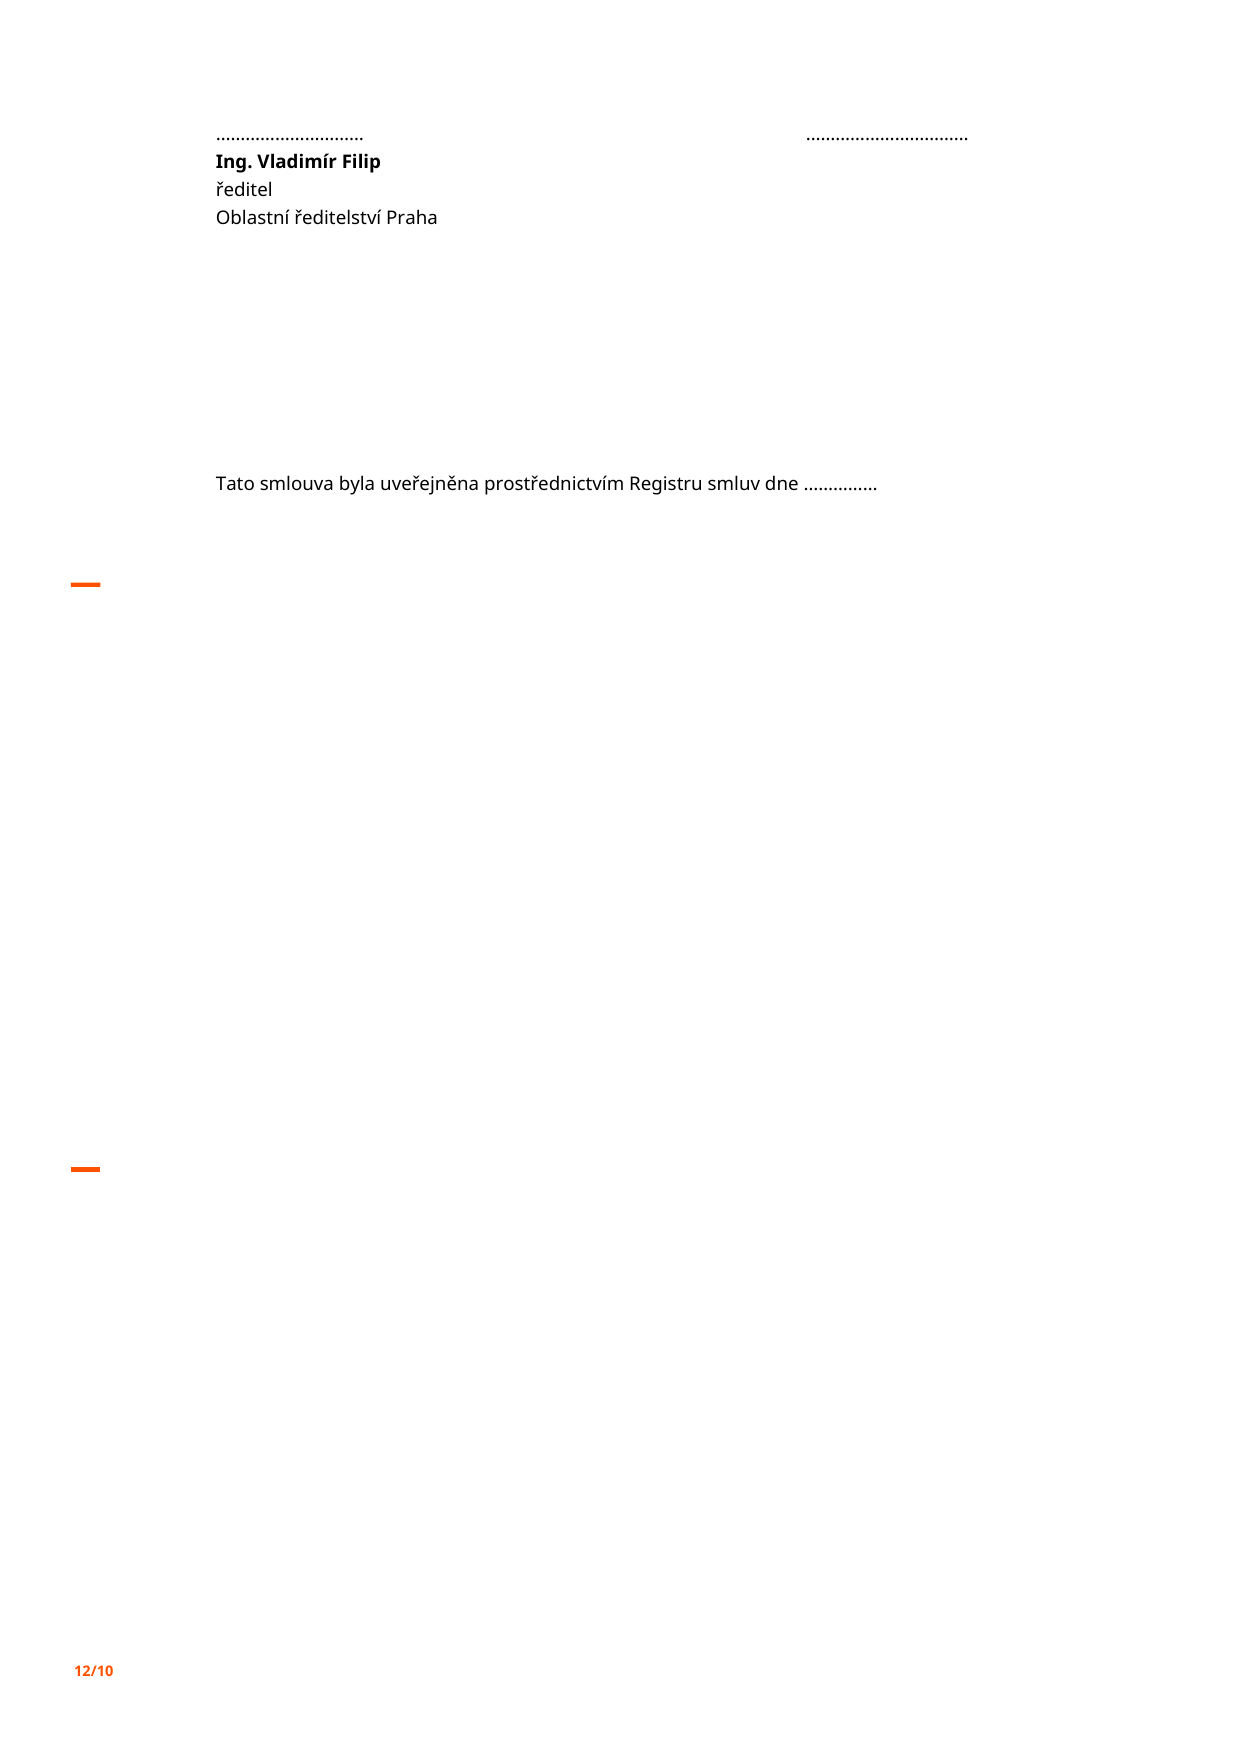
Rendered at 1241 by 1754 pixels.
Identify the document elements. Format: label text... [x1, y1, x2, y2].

text ………………………… …………………………… [216, 121, 1122, 146]
text ředitel [216, 177, 1122, 202]
text Tato smlouva byla uveřejněna prostřednictvím Registru smluv dne …………… [216, 470, 1122, 495]
text Ing. Vladimír Filip [216, 149, 1122, 174]
text Oblastní ředitelství Praha [216, 205, 1122, 230]
